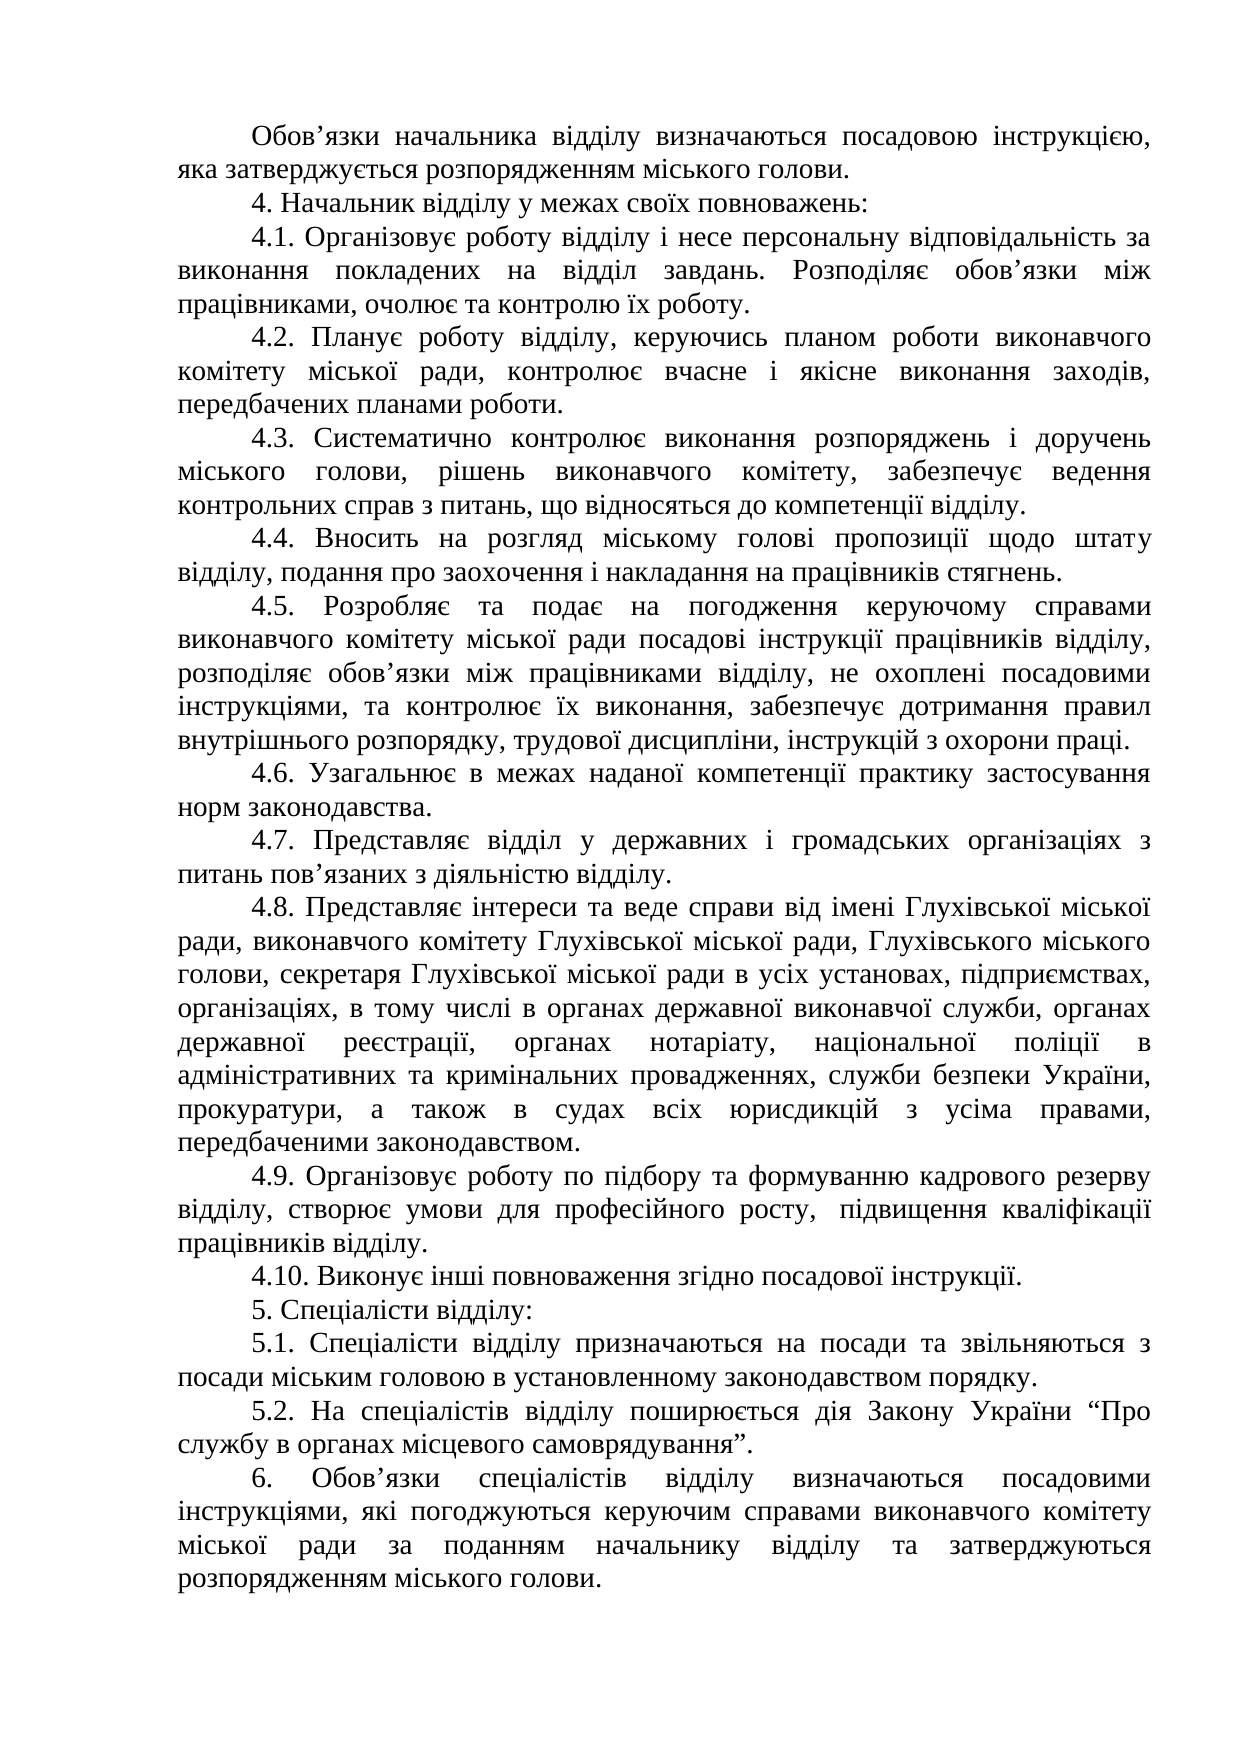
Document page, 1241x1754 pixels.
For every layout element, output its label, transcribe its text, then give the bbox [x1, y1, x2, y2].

text Обов’язки начальника відділу визначаються посадовою інструкцією, яка затверджується розпорядженням міського голови. [177, 118, 1152, 185]
text 4.10. Виконує інші повноваження згідно посадової інструкції. [177, 1258, 1152, 1292]
text 5.1. Спеціалісти відділу призначаються на посади та звільняються з посади міським головою в установленному законодавством порядку. [177, 1326, 1152, 1393]
text 4.2. Планує роботу відділу, керуючись планом роботи виконавчого комітету міської ради, контролює вчасне і якісне виконання заходів, передбачених планами роботи. [177, 319, 1152, 420]
text 4.7. Представляє відділ у державних і громадських організаціях з питань пов’язаних з діяльністю відділу. [177, 822, 1152, 889]
text 4.5. Розробляє та подає на погодження керуючому справами виконавчого комітету міської ради посадові інструкції працівників відділу, розподіляє обов’язки між працівниками відділу, не охоплені посадовими інструкціями, та контролює їх виконання, забезпечує дотримання правил внутрішнього розпорядку, трудової дисципліни, інструкцій з охорони праці. [177, 588, 1152, 755]
text 4.9. Організовує роботу по підбору та формуванню кадрового резерву відділу, створює умови для професійного росту, підвищення кваліфікації працівників відділу. [177, 1158, 1152, 1258]
text 4.8. Представляє інтереси та веде справи від імені Глухівської міської ради, виконавчого комітету Глухівської міської ради, Глухівського міського голови, секретаря Глухівської міської ради в усіх установах, підприємствах, організаціях, в тому числі в органах державної виконавчої служби, органах державної реєстрації, органах нотаріату, національної поліції в адміністративних та кримінальних провадженнях, служби безпеки України, прокуратури, а також в судах всіх юрисдикцій з усіма правами, передбаченими законодавством. [177, 889, 1152, 1158]
text 5.2. На спеціалістів відділу поширюється дія Закону України “Про службу в органах місцевого самоврядування”. [177, 1393, 1152, 1460]
text 4.3. Систематично контролює виконання розпоряджень і доручень міського голови, рішень виконавчого комітету, забезпечує ведення контрольних справ з питань, що відносяться до компетенції відділу. [177, 420, 1152, 521]
text 4.1. Організовує роботу відділу і несе персональну відповідальність за виконання покладених на відділ завдань. Розподіляє обов’язки між працівниками, очолює та контролю їх роботу. [177, 219, 1152, 319]
text 4. Начальник відділу у межах своїх повноважень: [177, 185, 1152, 219]
text 5. Спеціалісти відділу: [177, 1292, 1152, 1326]
text 4.4. Вносить на розгляд міському голові пропозиції щодо штату відділу, подання про заохочення і накладання на працівників стягнень. [177, 521, 1152, 588]
text 6. Обов’язки спеціалістів відділу визначаються посадовими інструкціями, які погоджуються керуючим справами виконавчого комітету міської ради за поданням начальнику відділу та затверджуються розпорядженням міського голови. [177, 1460, 1152, 1594]
text 4.6. Узагальнює в межах наданої компетенції практику застосування норм законодавства. [177, 755, 1152, 822]
